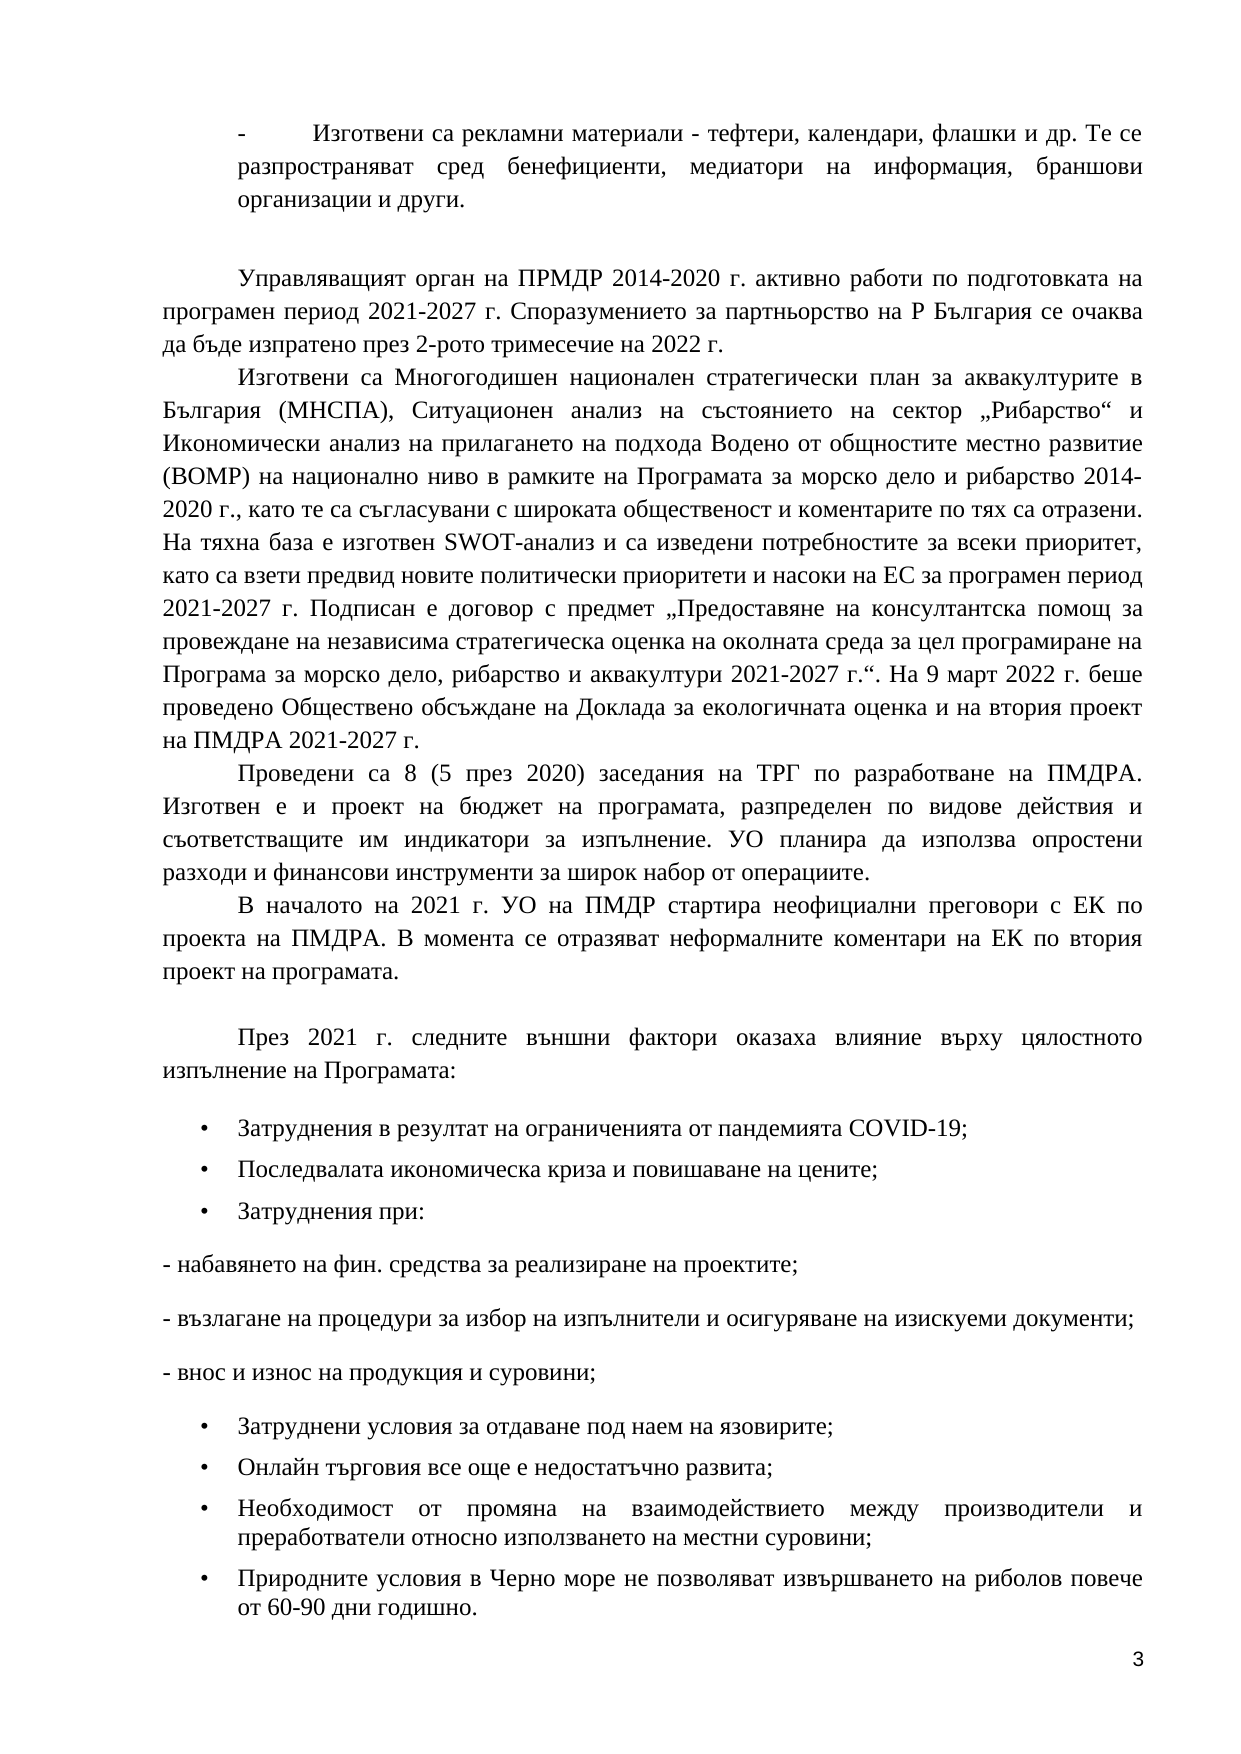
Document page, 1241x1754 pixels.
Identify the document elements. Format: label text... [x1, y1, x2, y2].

text През 2021 г. следните външни фактори оказаха влияние върху цялостното изпълнение на Програмата: [162, 1022, 1144, 1084]
text Изготвени са Многогодишен национален стратегически план за аквакултурите в България (МНСПА), Ситуационен анализ на състоянието на сектор „Рибарство“ и Икономически анализ на прилагането на подхода Водено от общностите местно развитие (ВОМР) на национално ниво в рамките на Програмата за морско дело и рибарство 2014-2020 г., като те са съгласувани с широката общественост и коментарите по тях са отразени. На тяхна база е изготвен SWОТ-анализ и са изведени потребностите за всеки приоритет, като са взети предвид новите политически приоритети и насоки на ЕС за програмен период 2021-2027 г. Подписан е договор с предмет „Предоставяне на консултантска помощ за провеждане на независима стратегическа оценка на околната среда за цел програмиране на Програма за морско дело, рибарство и аквакултури 2021-2027 г.“. На 9 март 2022 г. беше проведено Обществено обсъждане на Доклада за екологичната оценка и на втория проект на ПМДРА 2021-2027 г. [162, 362, 1144, 754]
list Затруднения в резултат на ограниченията от пандемията COVID-19; [200, 1113, 1144, 1142]
list Последвалата икономическа криза и повишаване на цените; [200, 1154, 1144, 1183]
text - набавянето на фин. средства за реализиране на проектите; [162, 1249, 1144, 1278]
text - възлагане на процедури за избор на изпълнители и осигуряване на изискуеми документи; [162, 1303, 1144, 1332]
text Проведени са 8 (5 през 2020) заседания на ТРГ по разработване на ПМДРА. Изготвен е и проект на бюджет на програмата, разпределен по видове действия и съответстващите им индикатори за изпълнение. УО планира да използва опростени разходи и финансови инструменти за широк набор от операциите. [162, 758, 1144, 886]
text - Изготвени са рекламни материали - тефтери, календари, флашки и др. Те се разпространяват сред бенефициенти, медиатори на информация, браншови организации и други. [237, 118, 1144, 213]
list Затруднени условия за отдаване под наем на язовирите; [200, 1411, 1144, 1439]
list Онлайн търговия все още е недостатъчно развита; [200, 1452, 1144, 1481]
list Затруднения при: [200, 1196, 1144, 1224]
list Природните условия в Черно море не позволяват извършването на риболов повече от 60-90 дни годишно. [200, 1563, 1144, 1621]
text В началото на 2021 г. УО на ПМДР стартира неофициални преговори с ЕК по проекта на ПМДРА. В момента се отразяват неформалните коментари на ЕК по втория проект на програмата. [162, 890, 1144, 985]
text Управляващият орган на ПРМДР 2014-2020 г. активно работи по подготовката на програмен период 2021-2027 г. Споразумението за партньорство на Р България се очаква да бъде изпратено през 2-рото тримесечие на 2022 г. [162, 263, 1144, 357]
text - внос и износ на продукция и суровини; [162, 1357, 1144, 1386]
list Необходимост от промяна на взаимодействието между производители и преработватели относно използването на местни суровини; [200, 1493, 1144, 1551]
